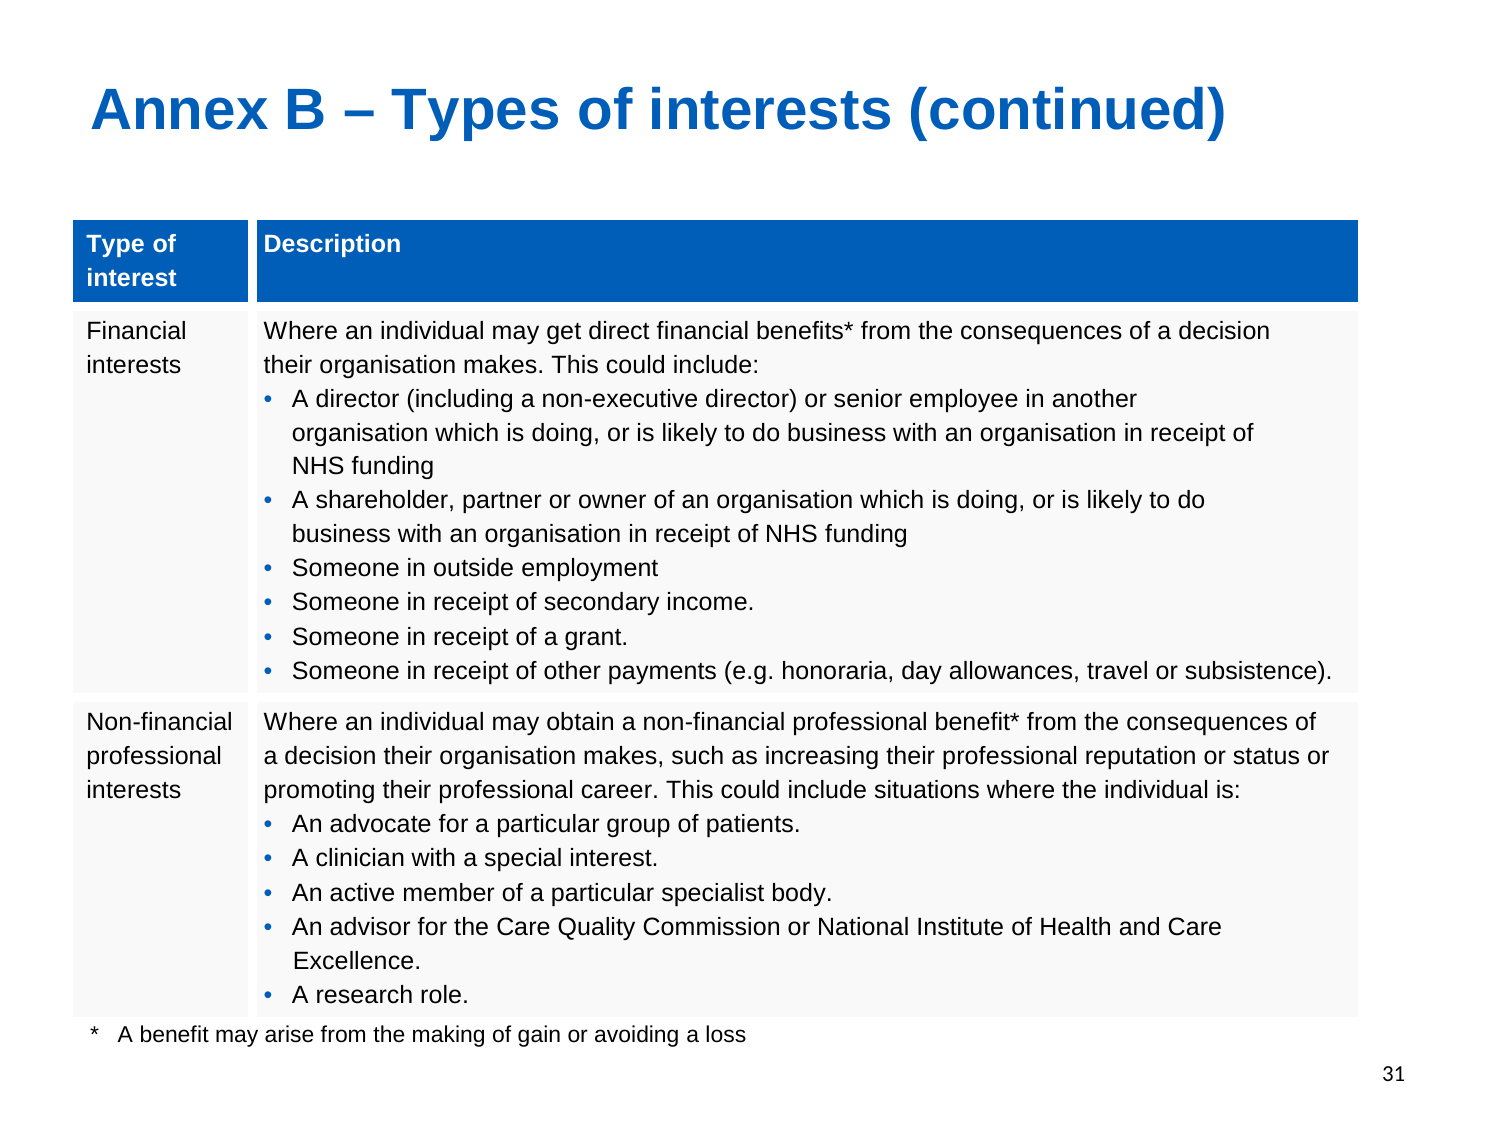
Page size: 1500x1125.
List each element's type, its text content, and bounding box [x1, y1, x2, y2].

table_cell Where an individual may get direct financial benefits* from the consequences of a decision their organisation makes. This could include: • A director (including a non-executive director) or senior employee in another organisation which is doing, or is likely to do business with an organisation in receipt of NHS funding • A shareholder, partner or owner of an organisation which is doing, or is likely to do business with an organisation in receipt of NHS funding • Someone in outside employment • Someone in receipt of secondary income. • Someone in receipt of a grant. • Someone in receipt of other payments (e.g. honoraria, day allowances, travel or subsistence). • Someone in receipt of sponsored research. [257, 311, 1358, 693]
text * A benefit may arise from the making of gain or avoiding a loss [90, 1021, 1452, 1047]
table_cell Non-financial professional interests [73, 702, 248, 1017]
table_header Type of interest [73, 220, 248, 302]
table_header Description [257, 220, 1358, 302]
table_cell Where an individual may obtain a non-financial professional benefit* from the consequences of a decision their organisation makes, such as increasing their professional reputation or status or promoting their professional career. This could include situations where the individual is: • An advocate for a particular group of patients. • A clinician with a special interest. • An active member of a particular specialist body. • An advisor for the Care Quality Commission or National Institute of Health and Care Excellence. • A research role. [257, 702, 1358, 1017]
table_cell Financial interests [73, 311, 248, 693]
